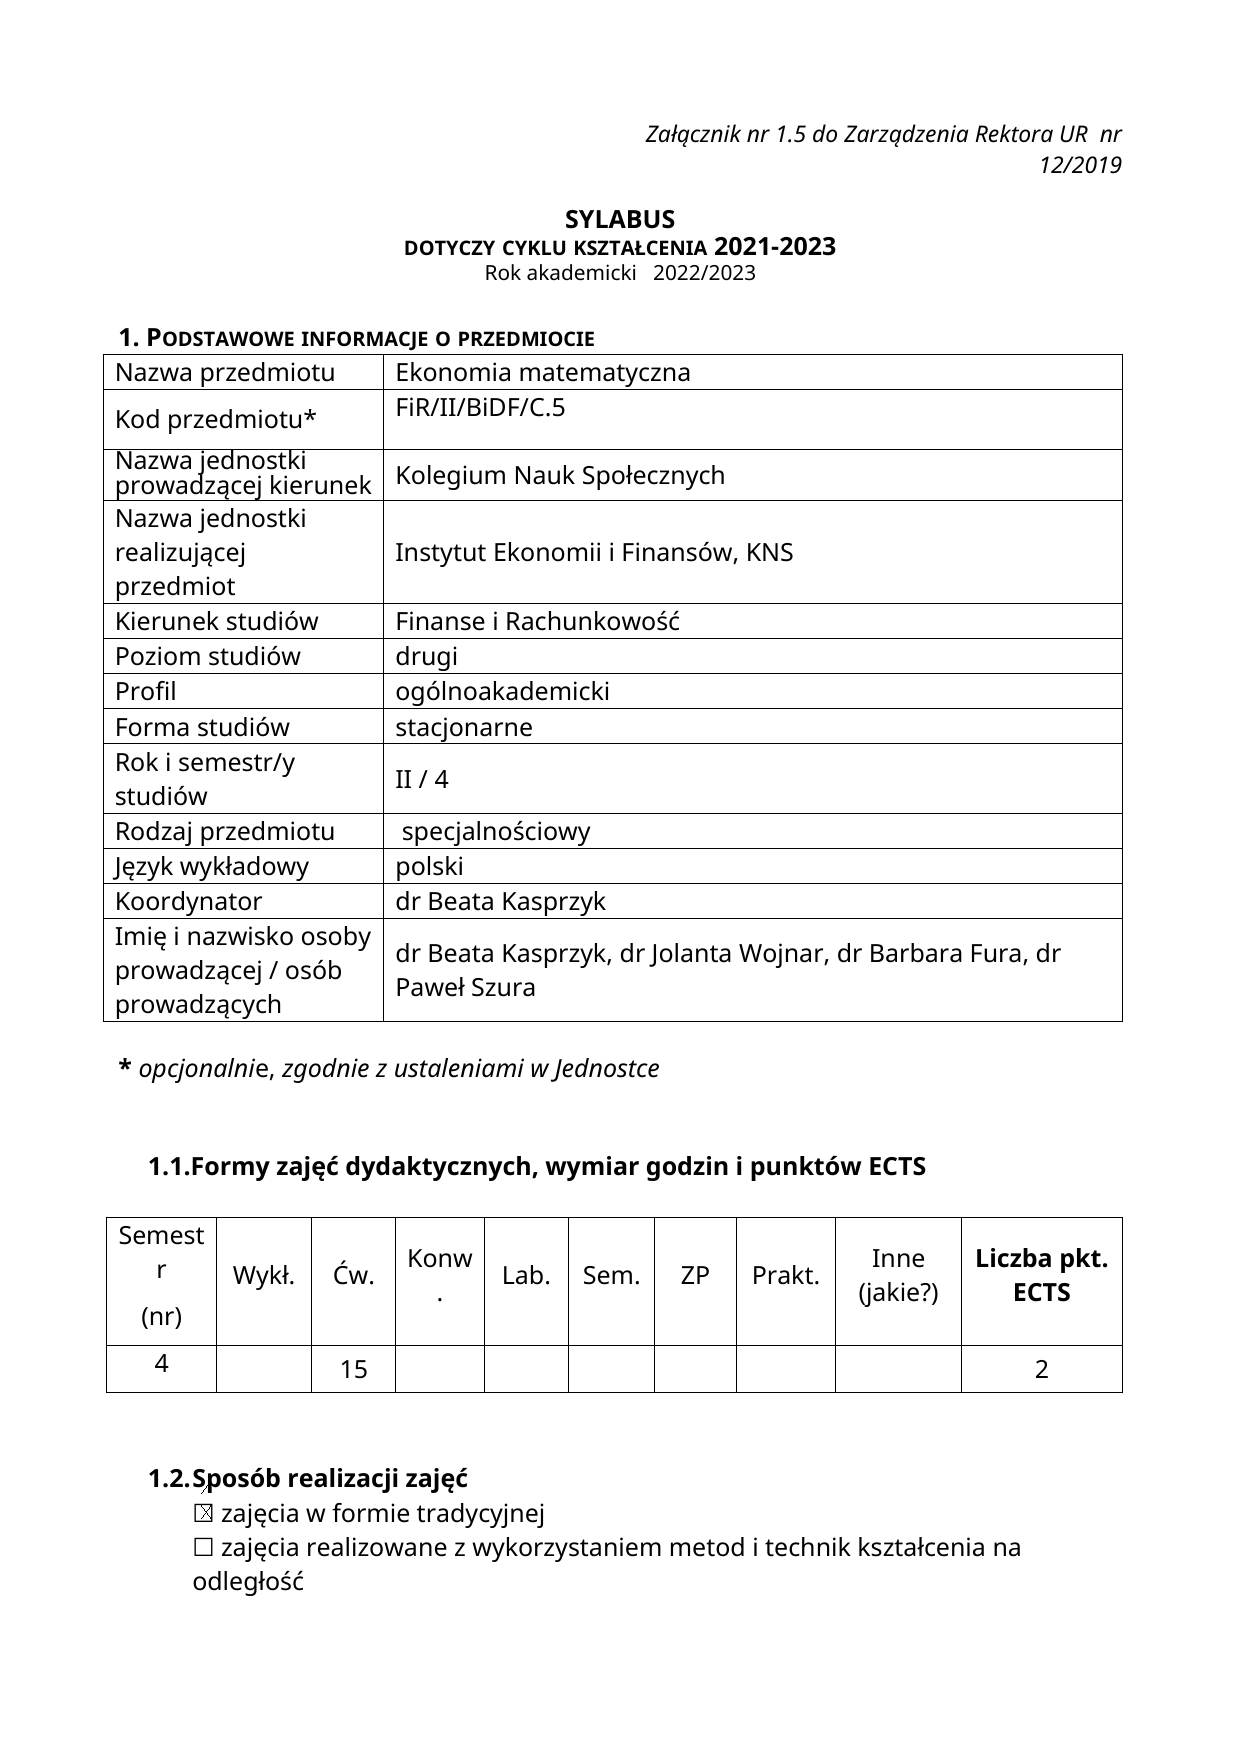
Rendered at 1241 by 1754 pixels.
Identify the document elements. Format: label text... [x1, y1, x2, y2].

table_cell Rodzaj przedmiotu [104, 814, 383, 847]
text ☐ zajęcia w formie tradycyjnej [192, 1495, 1122, 1529]
table_cell Poziom studiów [104, 639, 383, 673]
text 1. Podstawowe informacje o przedmiocie [118, 319, 1122, 354]
table_cell 2 [962, 1346, 1122, 1392]
text 1.1.Formy zajęć dydaktycznych, wymiar godzin i punktów ECTS [148, 1148, 1122, 1182]
table_header Sem. [569, 1218, 654, 1345]
table_cell Nazwa jednostki realizującej przedmiot [104, 501, 383, 603]
table_cell 4 [107, 1346, 216, 1392]
table_cell [737, 1346, 835, 1392]
table_header Liczba pkt. ECTS [962, 1218, 1122, 1345]
table_header Nazwa przedmiotu [104, 355, 383, 389]
table_cell [836, 1346, 961, 1392]
table_cell Kierunek studiów [104, 604, 383, 638]
table_cell 15 [312, 1346, 395, 1392]
text dotyczy cyklu kształcenia 2021-2023 [118, 236, 1122, 261]
table_cell Profil [104, 674, 383, 708]
table_cell II / 4 [384, 744, 1122, 812]
table_cell Kolegium Nauk Społecznych [384, 450, 1122, 499]
table_header Ekonomia matematyczna [384, 355, 1122, 389]
table_cell Kod przedmiotu* [104, 390, 383, 448]
table_cell dr Beata Kasprzyk, dr Jolanta Wojnar, dr Barbara Fura, dr Paweł Szura [384, 919, 1122, 1021]
table_header Ćw. [312, 1218, 395, 1345]
text Rok akademicki 2022/2023 [118, 261, 1122, 286]
table_cell specjalnościowy [384, 814, 1122, 847]
table_cell [569, 1346, 654, 1392]
table_cell Język wykładowy [104, 849, 383, 883]
table_header Lab. [485, 1218, 568, 1345]
table_cell Finanse i Rachunkowość [384, 604, 1122, 638]
table_header Semestr (nr) [107, 1218, 216, 1345]
text * opcjonalnie, zgodnie z ustaleniami w Jednostce [118, 1051, 1122, 1085]
text SYLABUS [118, 201, 1122, 236]
table_cell stacjonarne [384, 709, 1122, 743]
text Załącznik nr 1.5 do Zarządzenia Rektora UR nr 12/2019 [118, 118, 1122, 181]
table_header Konw. [396, 1218, 484, 1345]
table_cell polski [384, 849, 1122, 883]
table_cell [655, 1346, 736, 1392]
table_cell FiR/II/BiDF/C.5 [384, 390, 1122, 448]
table_cell drugi [384, 639, 1122, 673]
table_cell Forma studiów [104, 709, 383, 743]
table_header ZP [655, 1218, 736, 1345]
text 1.2. Sposób realizacji zajęć [148, 1461, 1122, 1495]
table_cell [396, 1346, 484, 1392]
table_header Prakt. [737, 1218, 835, 1345]
table_cell dr Beata Kasprzyk [384, 884, 1122, 918]
text ☐ zajęcia realizowane z wykorzystaniem metod i technik kształcenia na odległość [192, 1529, 1122, 1597]
table_cell [485, 1346, 568, 1392]
table_cell Koordynator [104, 884, 383, 918]
table_cell ogólnoakademicki [384, 674, 1122, 708]
table_cell Rok i semestr/y studiów [104, 744, 383, 812]
table_cell Imię i nazwisko osoby prowadzącej / osób prowadzących [104, 919, 383, 1021]
table_header Wykł. [217, 1218, 311, 1345]
table_cell [217, 1346, 311, 1392]
table_cell Instytut Ekonomii i Finansów, KNS [384, 501, 1122, 603]
table_header Inne (jakie?) [836, 1218, 961, 1345]
table_cell Nazwa jednostki prowadzącej kierunek [104, 450, 383, 499]
